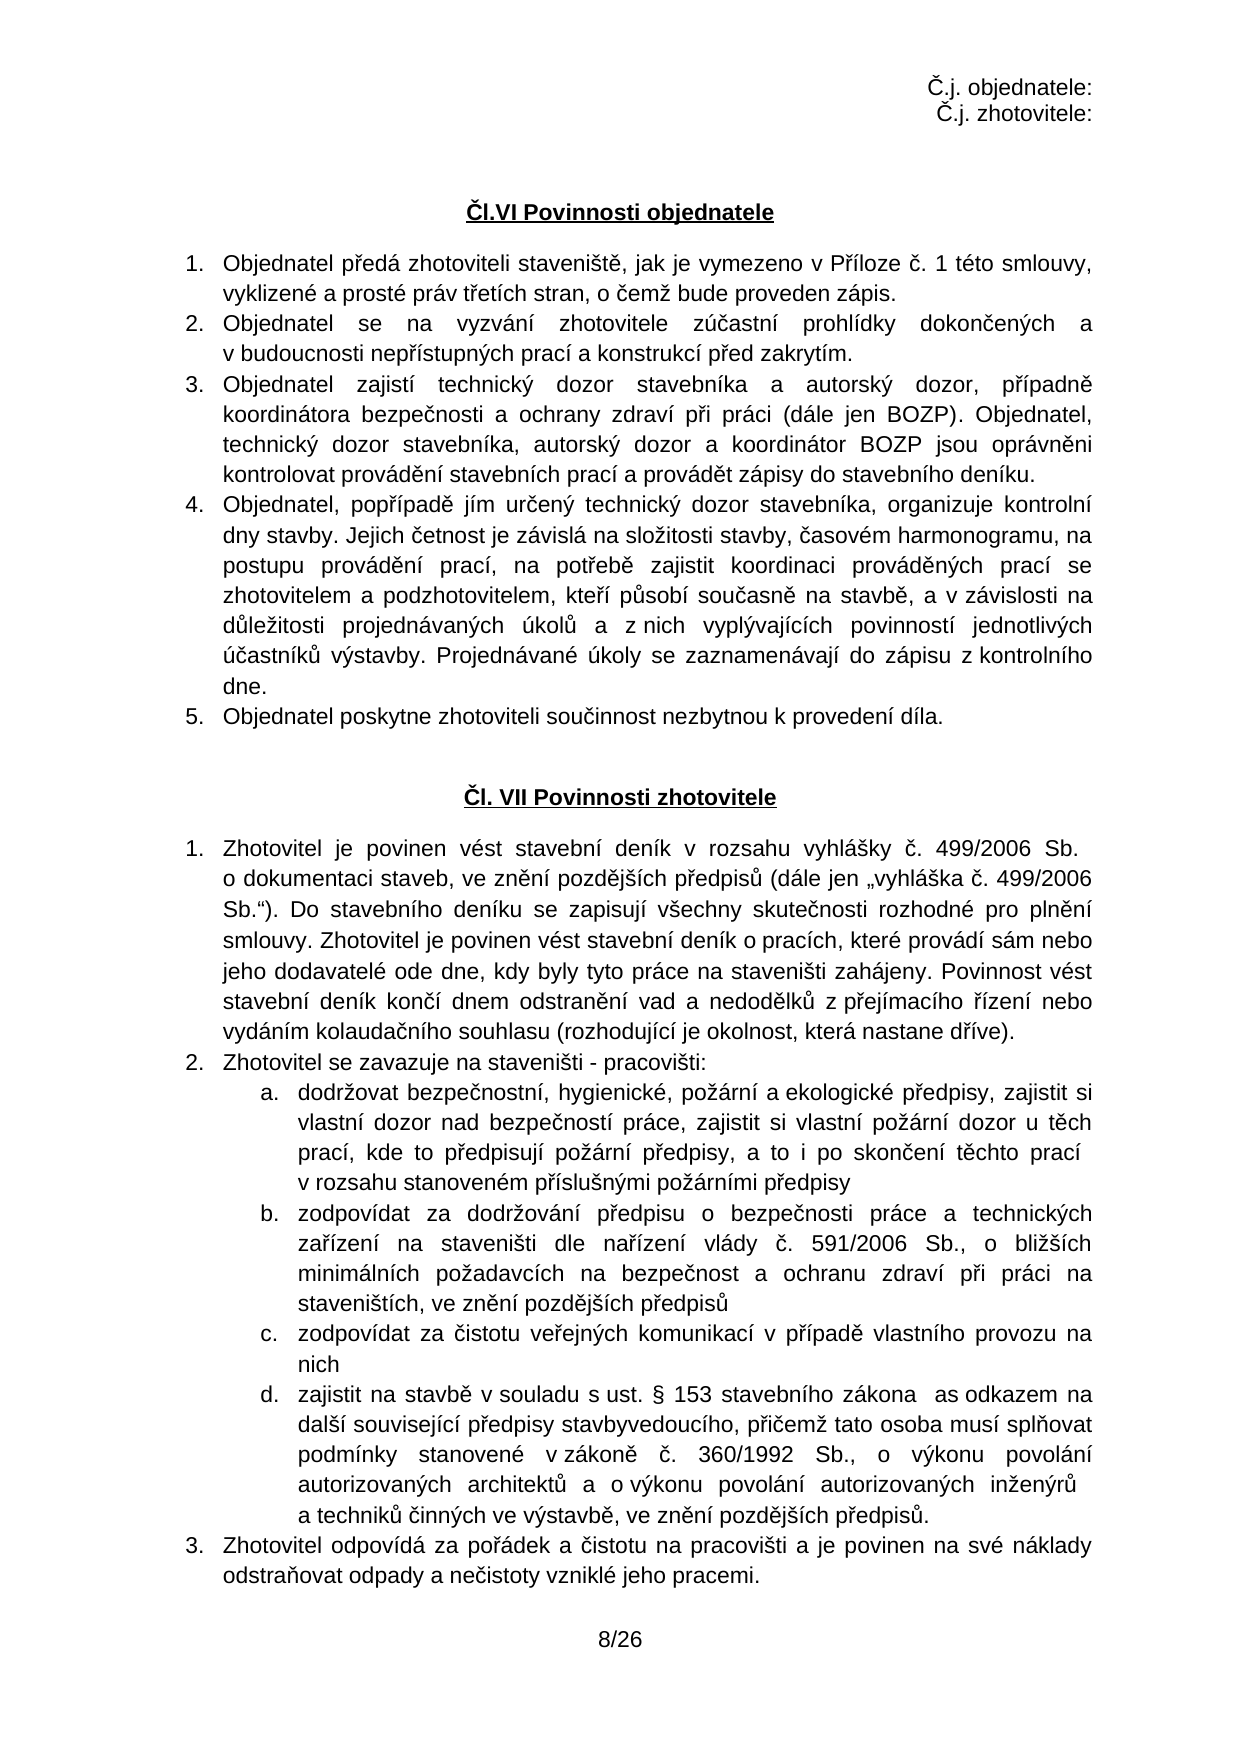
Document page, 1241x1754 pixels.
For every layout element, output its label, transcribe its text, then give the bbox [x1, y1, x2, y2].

list zodpovídat za čistotu veřejných komunikací v případě vlastního provozu na nich [260, 1320, 1093, 1377]
list zodpovídat za dodržování předpisu o bezpečnosti práce a technických zařízení na staveništi dle nařízení vlády č. 591/2006 Sb., o bližších minimálních požadavcích na bezpečnost a ochranu zdraví při práci na staveništích, ve znění pozdějších předpisů [260, 1199, 1093, 1317]
list Zhotovitel se zavazuje na staveništi - pracovišti: [185, 1048, 1093, 1075]
list Objednatel se na vyzvání zhotovitele zúčastní prohlídky dokončených a v budoucnosti nepřístupných prací a konstrukcí před zakrytím. [185, 310, 1093, 367]
list Zhotovitel odpovídá za pořádek a čistotu na pracovišti a je povinen na své náklady odstraňovat odpady a nečistoty vzniklé jeho pracemi. [185, 1532, 1093, 1588]
list Objednatel poskytne zhotoviteli součinnost nezbytnou k provedení díla. [185, 703, 1093, 729]
text Čl.VI Povinnosti objednatele [148, 199, 1093, 225]
list Objednatel zajistí technický dozor stavebníka a autorský dozor, případně koordinátora bezpečnosti a ochrany zdraví při práci (dále jen BOZP). Objednatel, technický dozor stavebníka, autorský dozor a koordinátor BOZP jsou oprávněni kontrolovat provádění stavebních prací a provádět zápisy do stavebního deníku. [185, 371, 1093, 487]
list Objednatel, popřípadě jím určený technický dozor stavebníka, organizuje kontrolní dny stavby. Jejich četnost je závislá na složitosti stavby, časovém harmonogramu, na postupu provádění prací, na potřebě zajistit koordinaci prováděných prací se zhotovitelem a podzhotovitelem, kteří působí současně na stavbě, a v závislosti na důležitosti projednávaných úkolů a z nich vyplývajících povinností jednotlivých účastníků výstavby. Projednávané úkoly se zaznamenávají do zápisu z kontrolního dne. [185, 491, 1093, 699]
text Čl. VII Povinnosti zhotovitele [148, 784, 1093, 810]
list Objednatel předá zhotoviteli staveniště, jak je vymezeno v Příloze č. 1 této smlouvy, vyklizené a prosté práv třetích stran, o čemž bude proveden zápis. [185, 250, 1093, 306]
list zajistit na stavbě v souladu s ust. § 153 stavebního zákona as odkazem na další související předpisy stavbyvedoucího, přičemž tato osoba musí splňovat podmínky stanovené v zákoně č. 360/1992 Sb., o výkonu povolání autorizovaných architektů a o výkonu povolání autorizovaných inženýrů a techniků činných ve výstavbě, ve znění pozdějších předpisů. [260, 1381, 1093, 1528]
list dodržovat bezpečnostní, hygienické, požární a ekologické předpisy, zajistit si vlastní dozor nad bezpečností práce, zajistit si vlastní požární dozor u těch prací, kde to předpisují požární předpisy, a to i po skončení těchto prací v rozsahu stanoveném příslušnými požárními předpisy [260, 1079, 1093, 1196]
list Zhotovitel je povinen vést stavební deník v rozsahu vyhlášky č. 499/2006 Sb. o dokumentaci staveb, ve znění pozdějších předpisů (dále jen „vyhláška č. 499/2006 Sb.“). Do stavebního deníku se zapisují všechny skutečnosti rozhodné pro plnění smlouvy. Zhotovitel je povinen vést stavební deník o pracích, které provádí sám nebo jeho dodavatelé ode dne, kdy byly tyto práce na staveništi zahájeny. Povinnost vést stavební deník končí dnem odstranění vad a nedodělků z přejímacího řízení nebo vydáním kolaudačního souhlasu (rozhodující je okolnost, která nastane dříve). [185, 835, 1093, 1045]
